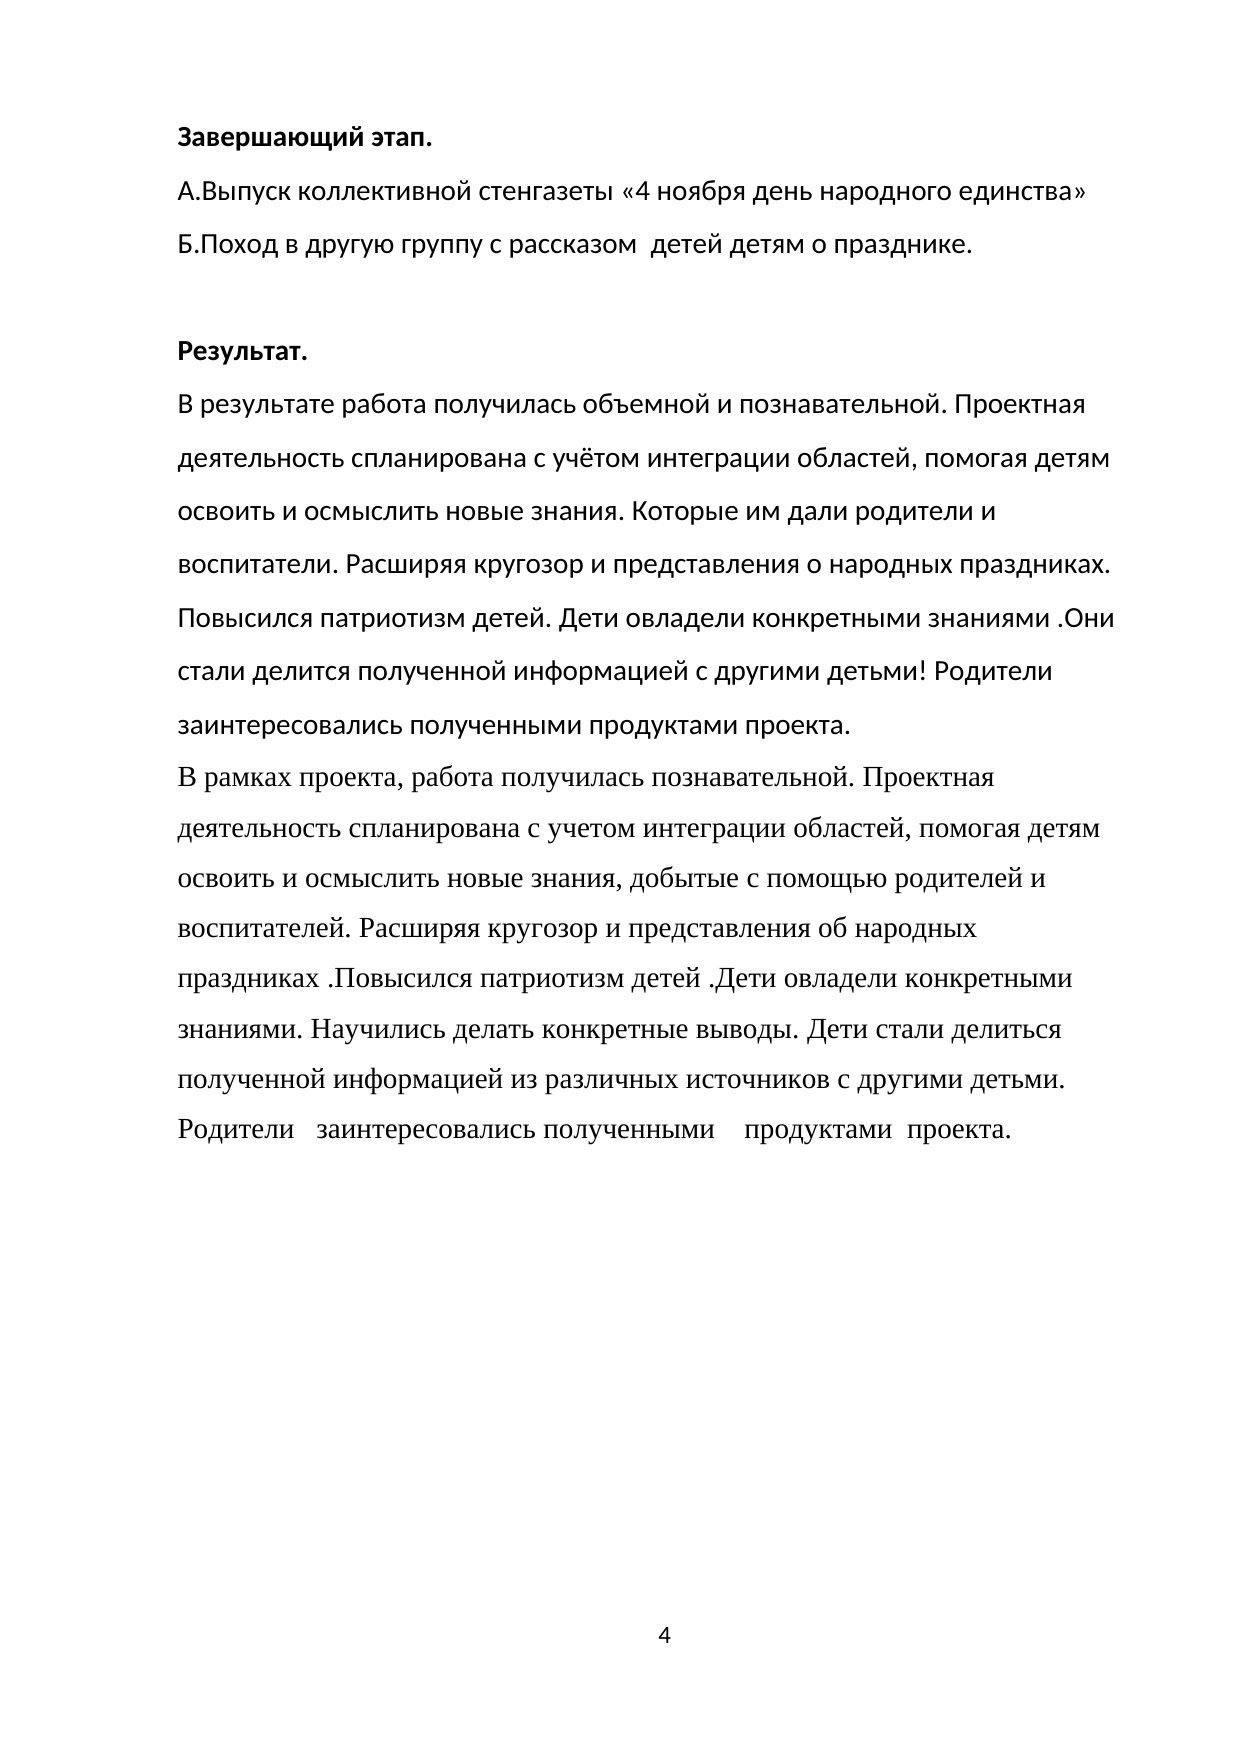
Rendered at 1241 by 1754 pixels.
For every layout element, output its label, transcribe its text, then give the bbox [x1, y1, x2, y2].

text Результат. [177, 332, 1152, 367]
text Б.Поход в другую группу с рассказом детей детям о празднике. [177, 225, 1152, 261]
text В рамках проекта, работа получилась познавательной. Проектная деятельность спланирована с учетом интеграции областей, помогая детям освоить и осмыслить новые знания, добытые с помощью родителей и воспитателей. Расширяя кругозор и представления об народных праздниках .Повысился патриотизм детей .Дети овладели конкретными знаниями. Научились делать конкретные выводы. Дети стали делиться полученной информацией из различных источников с другими детьми. Родители заинтересовались полученными продуктами проекта. [177, 759, 1152, 1145]
text А.Выпуск коллективной стенгазеты «4 ноября день народного единства» [177, 172, 1152, 207]
text Завершающий этап. [177, 118, 1152, 154]
text В результате работа получилась объемной и познавательной. Проектная деятельность спланирована с учётом интеграции областей, помогая детям освоить и осмыслить новые знания. Которые им дали родители и воспитатели. Расширяя кругозор и представления о народных праздниках. Повысился патриотизм детей. Дети овладели конкретными знаниями .Они стали делится полученной информацией с другими детьми! Родители заинтересовались полученными продуктами проекта. [177, 385, 1152, 742]
